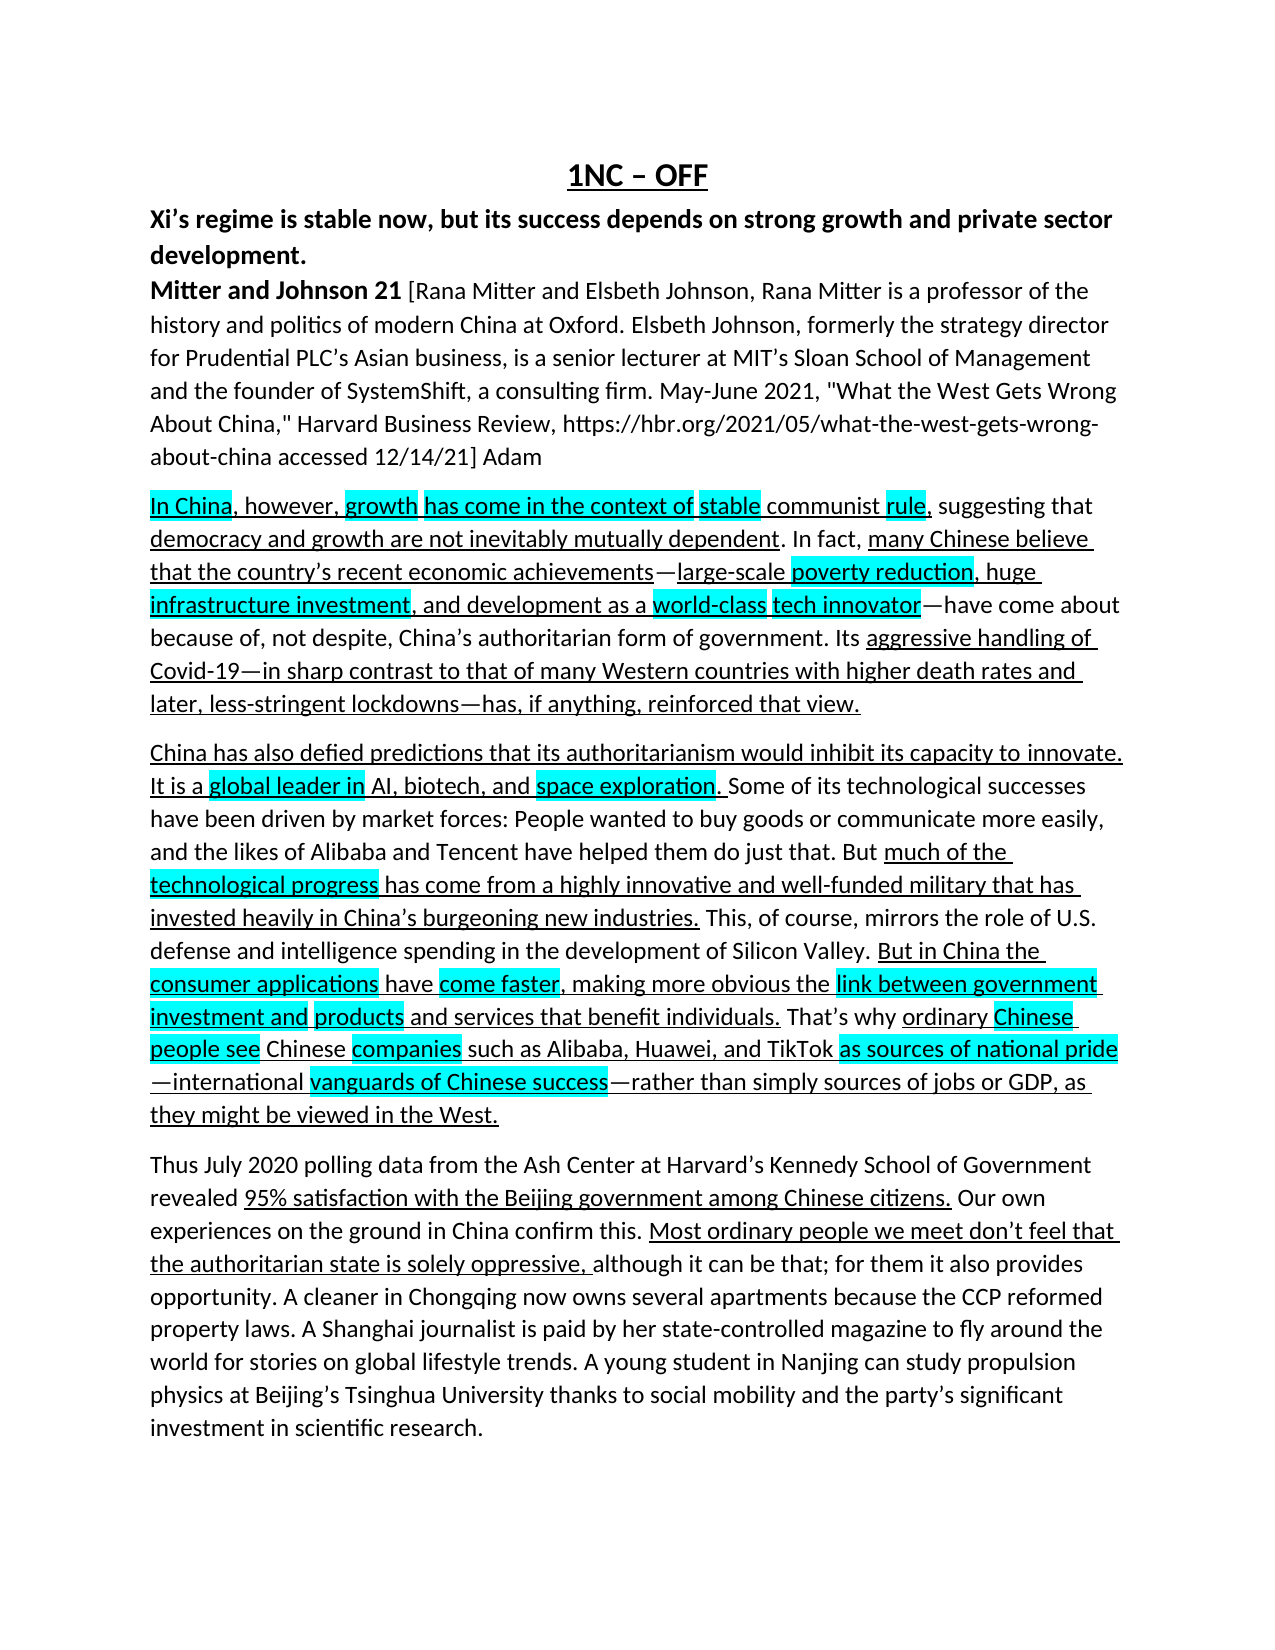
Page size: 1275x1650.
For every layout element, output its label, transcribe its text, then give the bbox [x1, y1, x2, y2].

subtitle 1NC – OFF [150, 154, 1125, 195]
subtitle Xi’s regime is stable now, but its success depends on strong growth and private sector development. [150, 202, 1125, 271]
text Mitter and Johnson 21 [Rana Mitter and Elsbeth Johnson, Rana Mitter is a professor of the history and politics of modern China at Oxford. Elsbeth Johnson, formerly the strategy director for Prudential PLC’s Asian business, is a senior lecturer at MIT’s Sloan School of Management and the founder of SystemShift, a consulting firm. May-June 2021, "What the West Gets Wrong About China," Harvard Business Review, https://hbr.org/2021/05/what-the-west-gets-wrong-about-china accessed 12/14/21] Adam [150, 273, 1125, 471]
text Thus July 2020 polling data from the Ash Center at Harvard’s Kennedy School of Government revealed 95% satisfaction with the Beijing government among Chinese citizens. Our own experiences on the ground in China confirm this. Most ordinary people we meet don’t feel that the authoritarian state is solely oppressive, although it can be that; for them it also provides opportunity. A cleaner in Chongqing now owns several apartments because the CCP reformed property laws. A Shanghai journalist is paid by her state-controlled magazine to fly around the world for stories on global lifestyle trends. A young student in Nanjing can study propulsion physics at Beijing’s Tsinghua University thanks to social mobility and the party’s significant investment in scientific research. [150, 1149, 1125, 1443]
text In China, however, growth has come in the context of stable communist rule, suggesting that democracy and growth are not inevitably mutually dependent. In fact, many Chinese believe that the country’s recent economic achievements—large-scale poverty reduction, huge infrastructure investment, and development as a world-class tech innovator—have come about because of, not despite, China’s authoritarian form of government. Its aggressive handling of Covid-19—in sharp contrast to that of many Western countries with higher death rates and later, less-stringent lockdowns—has, if anything, reinforced that view. [150, 490, 1125, 718]
text China has also defied predictions that its authoritarianism would inhibit its capacity to innovate. It is a global leader in AI, biotech, and space exploration. Some of its technological successes have been driven by market forces: People wanted to buy goods or communicate more easily, and the likes of Alibaba and Tencent have helped them do just that. But much of the technological progress has come from a highly innovative and well-funded military that has invested heavily in China’s burgeoning new industries. This, of course, mirrors the role of U.S. defense and intelligence spending in the development of Silicon Valley. But in China the consumer applications have come faster, making more obvious the link between government investment and products and services that benefit individuals. That’s why ordinary Chinese people see Chinese companies such as Alibaba, Huawei, and TikTok as sources of national pride—international vanguards of Chinese success—rather than simply sources of jobs or GDP, as they might be viewed in the West. [150, 737, 1125, 1130]
